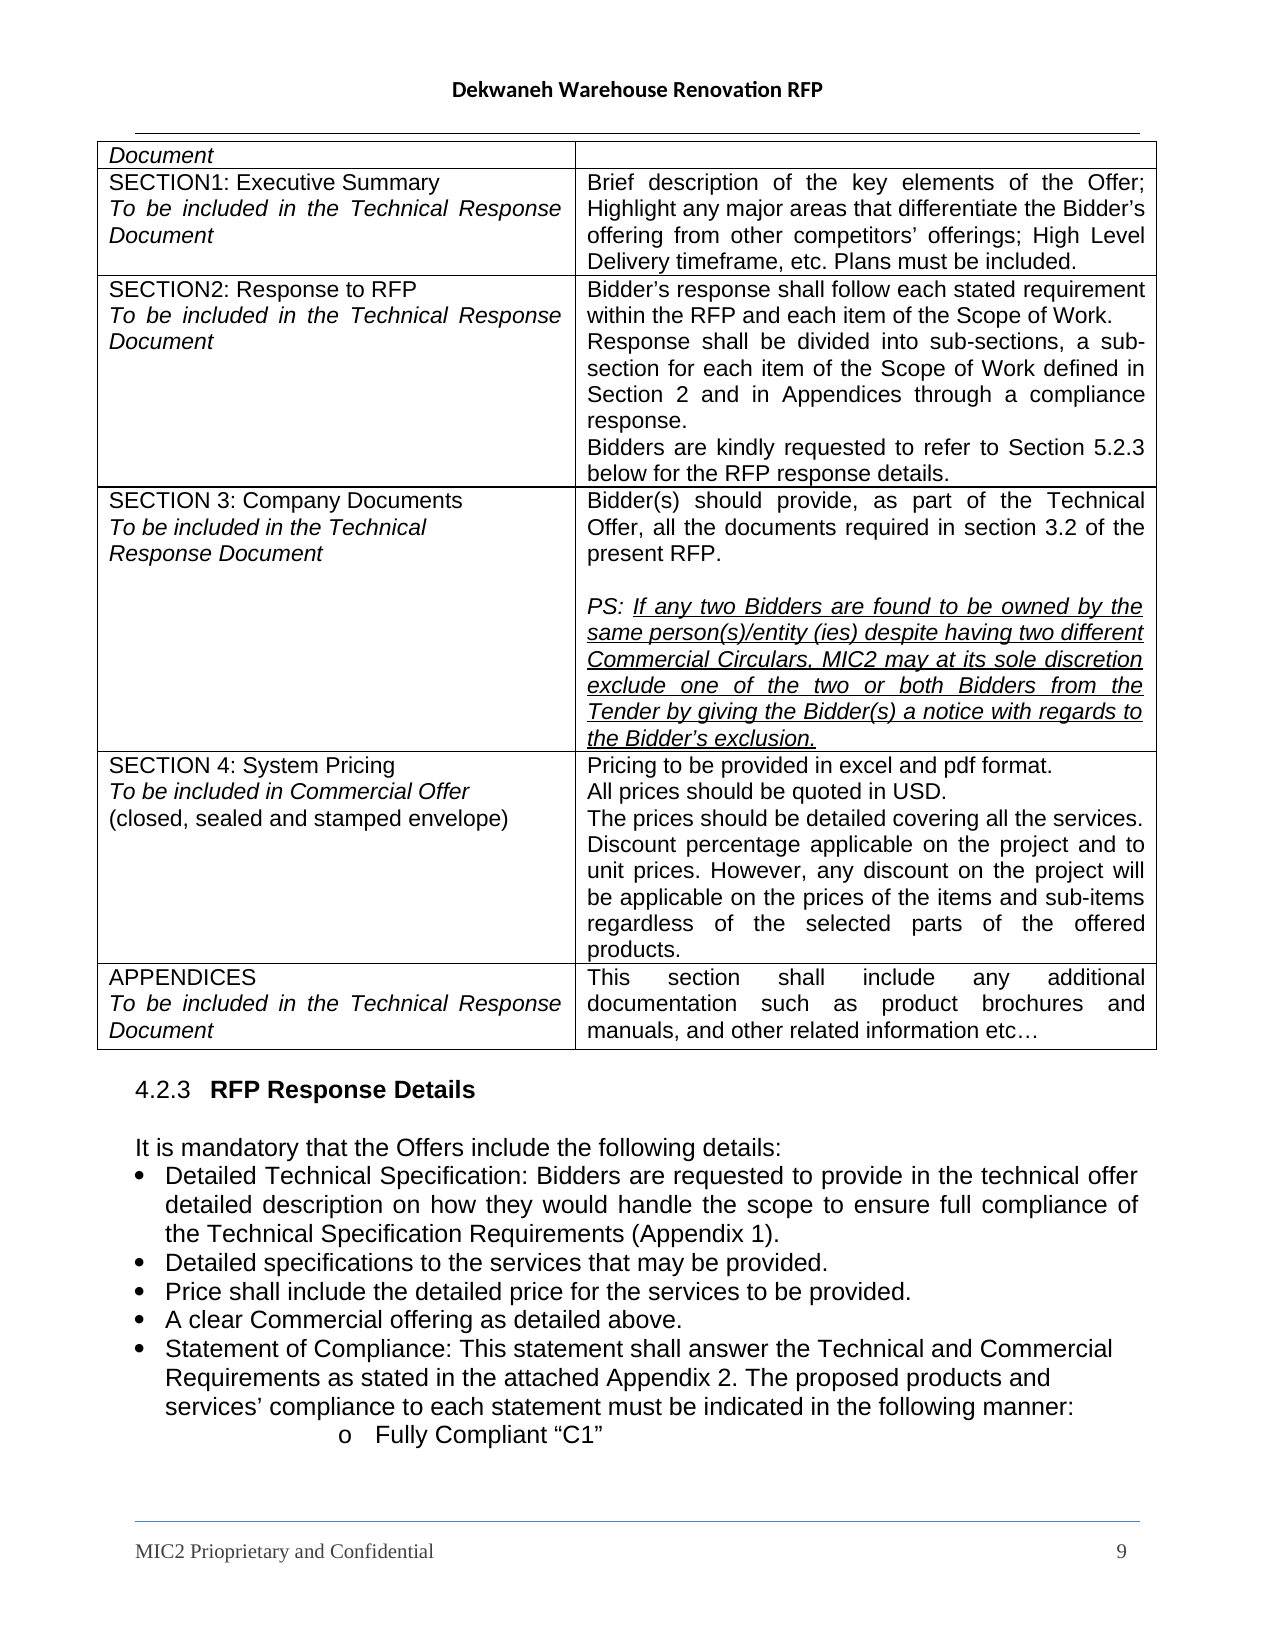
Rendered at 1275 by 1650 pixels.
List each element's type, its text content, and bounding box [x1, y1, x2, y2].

list Detailed specifications to the services that may be provided. [135, 1248, 1140, 1276]
list Statement of Compliance: This statement shall answer the Technical and Commercial Requirements as stated in the attached Appendix 2. The proposed products and services’ compliance to each statement must be indicated in the following manner: [135, 1334, 1140, 1421]
table_cell This section shall include any additional documentation such as product brochures and manuals, and other related information etc… [576, 964, 1156, 1049]
table_cell SECTION 3: Company Documents To be included in the Technical Response Document [98, 488, 575, 751]
list Detailed Technical Specification: Bidders are requested to provide in the technical offer detailed description on how they would handle the scope to ensure full compliance of the Technical Specification Requirements (Appendix 1). [135, 1161, 1140, 1248]
table_cell SECTION1: Executive Summary To be included in the Technical Response Document [98, 169, 575, 274]
table_cell SECTION2: Response to RFP To be included in the Technical Response Document [98, 276, 575, 486]
table_cell Brief description of the key elements of the Offer; Highlight any major areas that differentiate the Bidder’s offering from other competitors’ offerings; High Level Delivery timeframe, etc. Plans must be included. [576, 169, 1156, 274]
list Price shall include the detailed price for the services to be provided. [135, 1276, 1140, 1305]
text It is mandatory that the Offers include the following details: [135, 1132, 1140, 1161]
table_cell APPENDICES To be included in the Technical Response Document [98, 964, 575, 1049]
list A clear Commercial offering as detailed above. [135, 1305, 1140, 1334]
table_cell SECTION 4: System Pricing To be included in Commercial Offer (closed, sealed and stamped envelope) [98, 752, 575, 963]
table_cell Bidder’s response shall follow each stated requirement within the RFP and each item of the Scope of Work. Response shall be divided into sub-sections, a sub-section for each item of the Scope of Work defined in Section 2 and in Appendices through a compliance response. Bidders are kindly requested to refer to Section 5.2.3 below for the RFP response details. [576, 276, 1156, 486]
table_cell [576, 142, 1156, 168]
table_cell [98, 142, 575, 168]
subtitle RFP Response Details [135, 1075, 1140, 1104]
list Fully Compliant “C1” [337, 1421, 1140, 1451]
table_cell Bidder(s) should provide, as part of the Technical Offer, all the documents required in section 3.2 of the present RFP. PS: If any two Bidders are found to be owned by the same person(s)/entity (ies) despite having two different Commercial Circulars, MIC2 may at its sole discretion exclude one of the two or both Bidders from the Tender by giving the Bidder(s) a notice with regards to the Bidder’s exclusion. [576, 488, 1156, 751]
table_cell Pricing to be provided in excel and pdf format. All prices should be quoted in USD. The prices should be detailed covering all the services. Discount percentage applicable on the project and to unit prices. However, any discount on the project will be applicable on the prices of the items and sub-items regardless of the selected parts of the offered products. [576, 752, 1156, 963]
